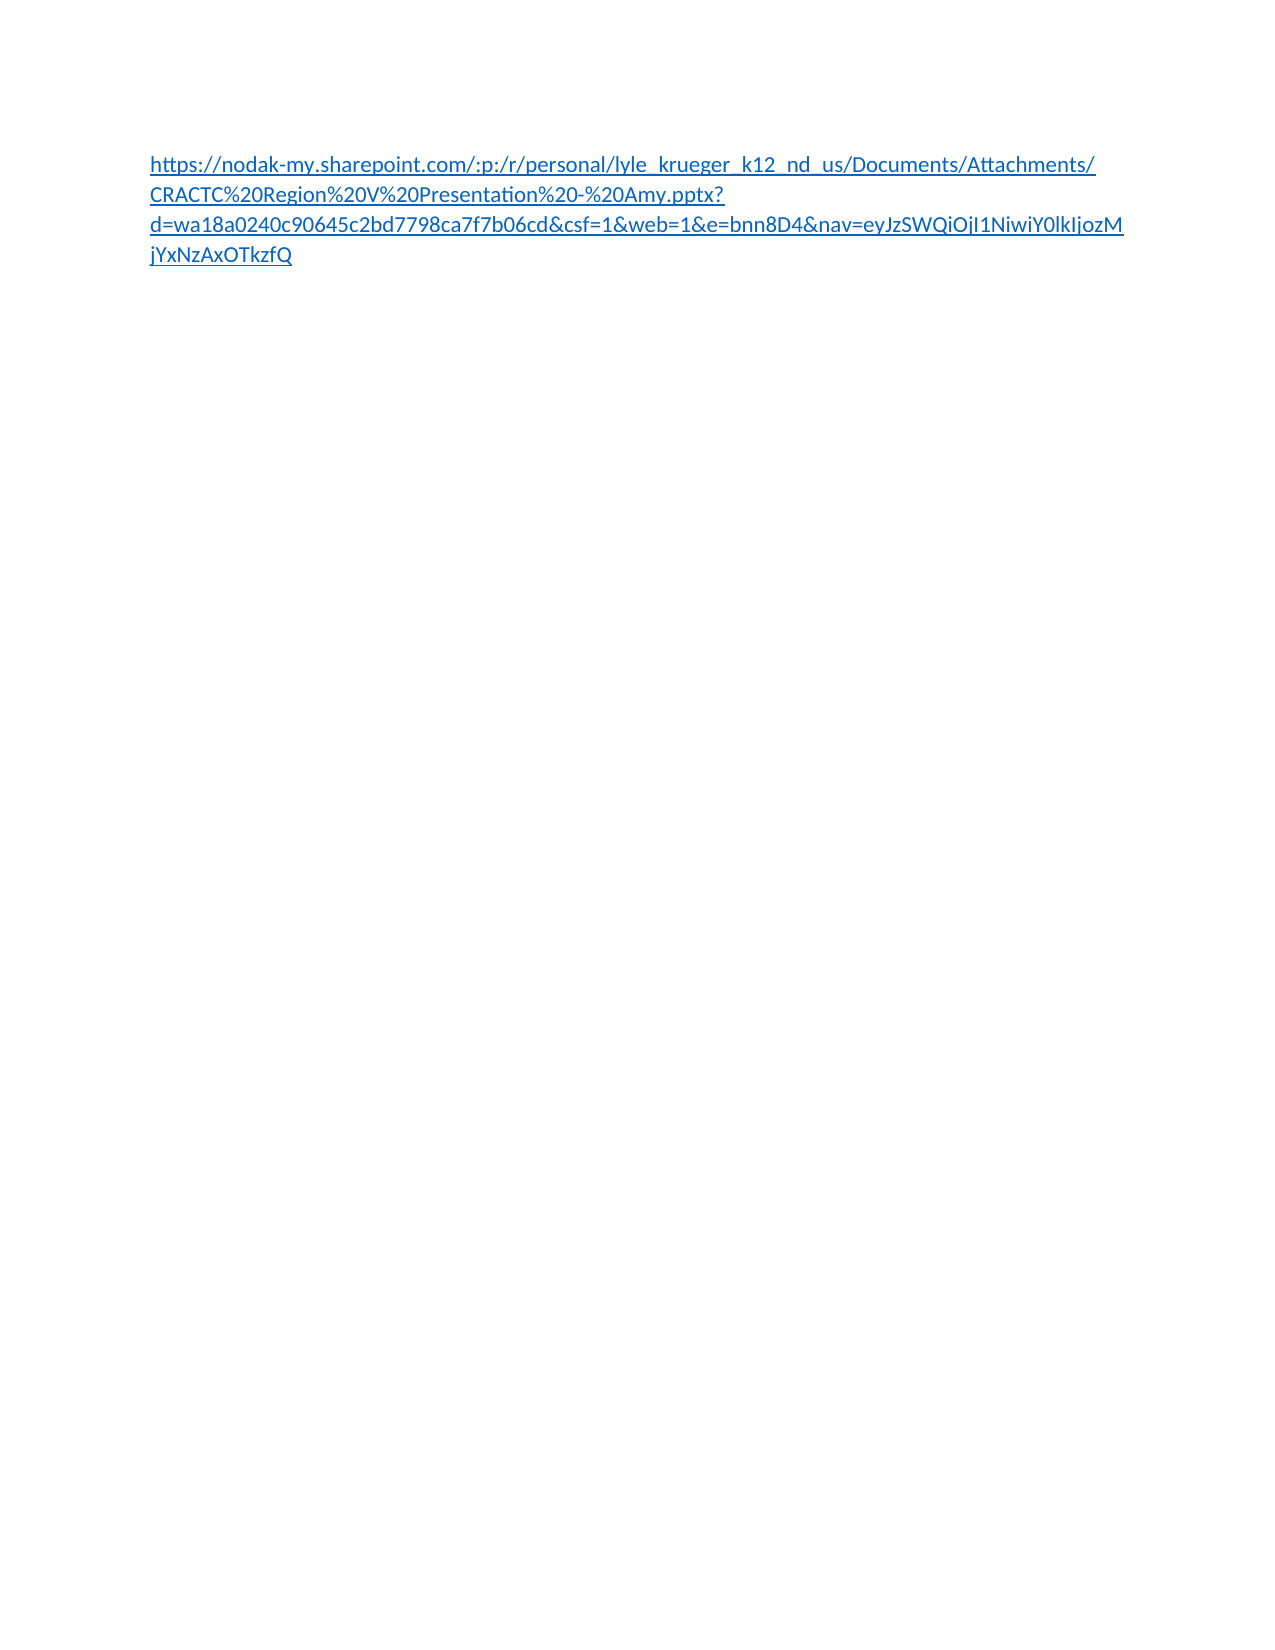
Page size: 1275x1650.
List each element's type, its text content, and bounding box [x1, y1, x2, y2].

text https://nodak-my.sharepoint.com/:p:/r/personal/lyle_krueger_k12_nd_us/Documents/Attachments/CRACTC%20Region%20V%20Presentation%20-%20Amy.pptx?d=wa18a0240c90645c2bd7798ca7f7b06cd&csf=1&web=1&e=bnn8D4&nav=eyJzSWQiOjI1NiwiY0lkIjozMjYxNzAxOTkzfQ [150, 150, 1125, 269]
